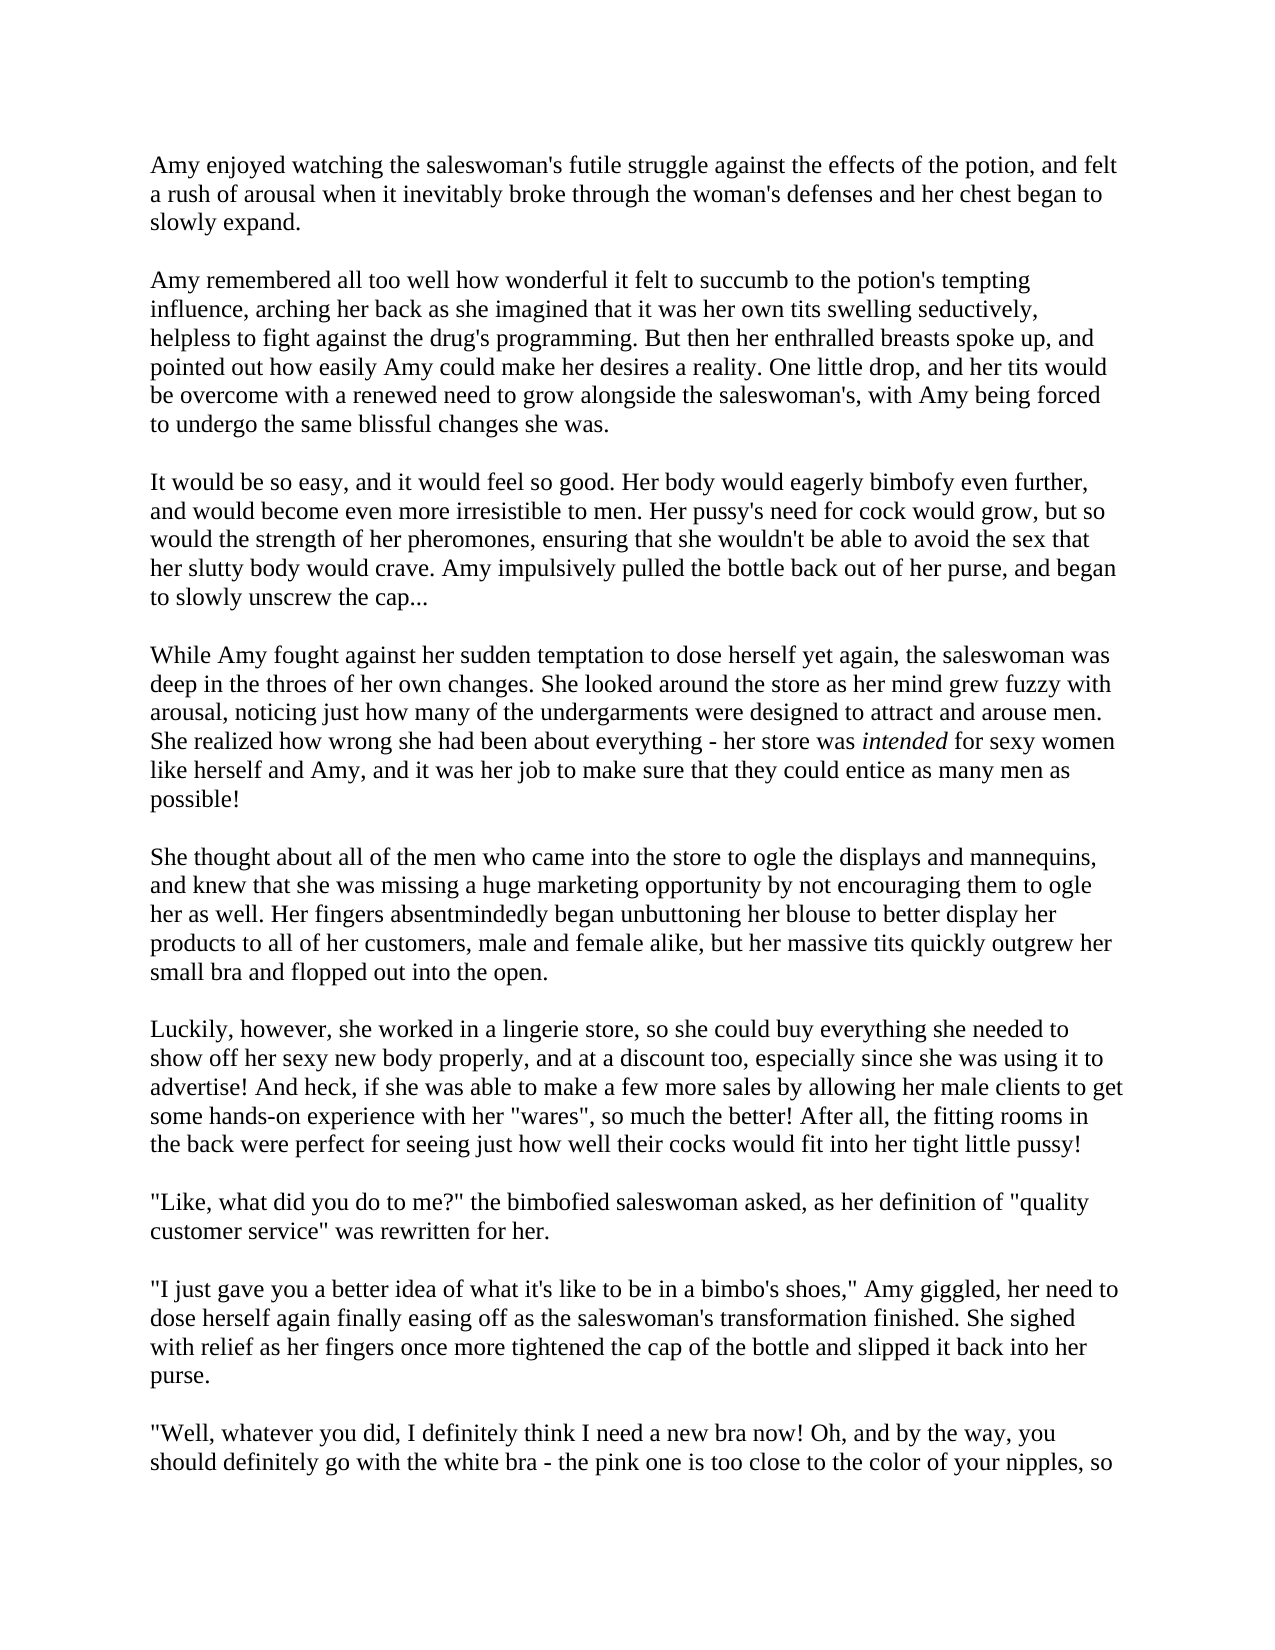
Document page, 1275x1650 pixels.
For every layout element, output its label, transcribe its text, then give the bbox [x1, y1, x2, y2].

text It would be so easy, and it would feel so good. Her body would eagerly bimbofy even further, and would become even more irresistible to men. Her pussy's need for cock would grow, but so would the strength of her pheromones, ensuring that she wouldn't be able to avoid the sex that her slutty body would crave. Amy impulsively pulled the bottle back out of her purse, and began to slowly unscrew the cap... [150, 467, 1125, 611]
text "Like, what did you do to me?" the bimbofied saleswoman asked, as her definition of "quality customer service" was rewritten for her. [150, 1187, 1125, 1245]
text While Amy fought against her sudden temptation to dose herself yet again, the saleswoman was deep in the throes of her own changes. She looked around the store as her mind grew fuzzy with arousal, noticing just how many of the undergarments were designed to attract and arouse men. She realized how wrong she had been about everything - her store was intended for sexy women like herself and Amy, and it was her job to make sure that they could entice as many men as possible! [150, 640, 1125, 812]
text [150, 1418, 1125, 1476]
text Amy remembered all too well how wonderful it felt to succumb to the potion's tempting influence, arching her back as she imagined that it was her own tits swelling seductively, helpless to fight against the drug's programming. But then her enthralled breasts spoke up, and pointed out how easily Amy could make her desires a reality. One little drop, and her tits would be overcome with a renewed need to grow alongside the saleswoman's, with Amy being forced to undergo the same blissful changes she was. [150, 265, 1125, 438]
text Luckily, however, she worked in a lingerie store, so she could buy everything she needed to show off her sexy new body properly, and at a discount too, especially since she was using it to advertise! And heck, if she was able to make a few more sales by allowing her male clients to get some hands-on experience with her "wares", so much the better! After all, the fitting rooms in the back were perfect for seeing just how well their cocks would fit into her tight little pussy! [150, 1014, 1125, 1158]
text She thought about all of the men who came into the store to ogle the displays and mannequins, and knew that she was missing a huge marketing opportunity by not encouraging them to ogle her as well. Her fingers absentmindedly began unbuttoning her blouse to better display her products to all of her customers, male and female alike, but her massive tits quickly outgrew her small bra and flopped out into the open. [150, 842, 1125, 985]
text Amy enjoyed watching the saleswoman's futile struggle against the effects of the potion, and felt a rush of arousal when it inevitably broke through the woman's defenses and her chest began to slowly expand. [150, 150, 1125, 236]
text "I just gave you a better idea of what it's like to be in a bimbo's shoes," Amy giggled, her need to dose herself again finally easing off as the saleswoman's transformation finished. She sighed with relief as her fingers once more tightened the cap of the bottle and slipped it back into her purse. [150, 1274, 1125, 1389]
